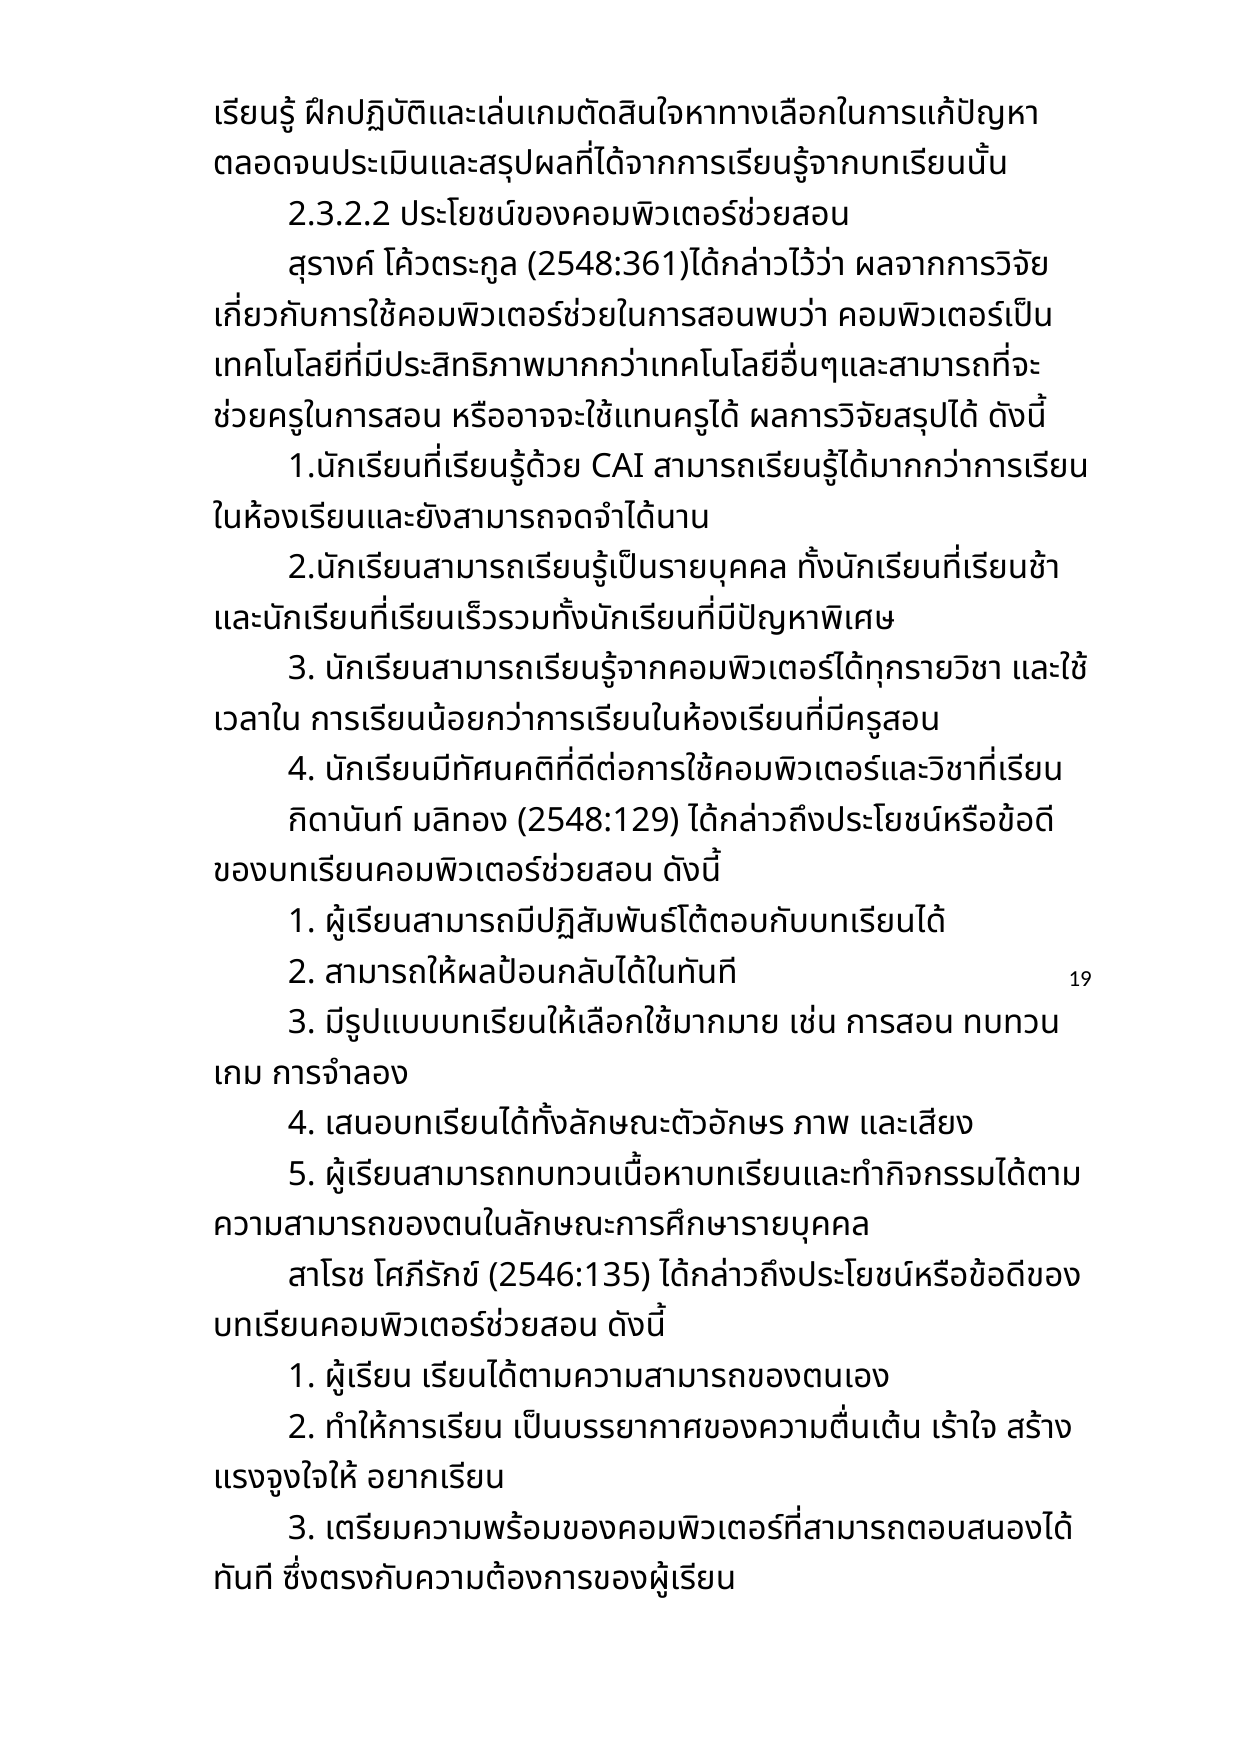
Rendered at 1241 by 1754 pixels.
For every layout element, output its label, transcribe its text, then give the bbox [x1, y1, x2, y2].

text 3. นักเรียนสามารถเรียนรู้จากคอมพิวเตอร์ได้ทุกรายวิชา และใช้เวลาใน การเรียนน้อยกว่าการเรียนในห้องเรียนที่มีครูสอน [213, 644, 1090, 745]
text สาโรช โศภีรักข์ (2546:135) ได้กล่าวถึงประโยชน์หรือข้อดีของบทเรียนคอมพิวเตอร์ช่วยสอน ดังนี้ [213, 1251, 1090, 1352]
text 2.3.2.2 ประโยชน์ของคอมพิวเตอร์ช่วยสอน [213, 189, 1090, 240]
text 2. สามารถให้ผลป้อนกลับได้ในทันที [213, 947, 1090, 998]
text สุรางค์ โค้วตระกูล (2548:361)ได้กล่าวไว้ว่า ผลจากการวิจัยเกี่ยวกับการใช้คอมพิวเตอร์ช่วยในการสอนพบว่า คอมพิวเตอร์เป็นเทคโนโลยีที่มีประสิทธิภาพมากกว่าเทคโนโลยีอื่นๆและสามารถที่จะช่วยครูในการสอน หรืออาจจะใช้แทนครูได้ ผลการวิจัยสรุปได้ ดังนี้ [213, 240, 1090, 442]
text 3. เตรียมความพร้อมของคอมพิวเตอร์ที่สามารถตอบสนองได้ทันที ซึ่งตรงกับความต้องการของผู้เรียน [213, 1503, 1090, 1604]
text 1. ผู้เรียนสามารถมีปฏิสัมพันธ์โต้ตอบกับบทเรียนได้ [213, 897, 1090, 947]
text 2.นักเรียนสามารถเรียนรู้เป็นรายบุคคล ทั้งนักเรียนที่เรียนช้าและนักเรียนที่เรียนเร็วรวมทั้งนักเรียนที่มีปัญหาพิเศษ [213, 543, 1090, 644]
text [213, 89, 1090, 189]
text 4. นักเรียนมีทัศนคติที่ดีต่อการใช้คอมพิวเตอร์และวิชาที่เรียน [213, 745, 1090, 796]
text 5. ผู้เรียนสามารถทบทวนเนื้อหาบทเรียนและทำกิจกรรมได้ตามความสามารถของตนในลักษณะการศึกษารายบุคคล [213, 1150, 1090, 1251]
text 3. มีรูปแบบบทเรียนให้เลือกใช้มากมาย เช่น การสอน ทบทวน เกม การจําลอง [213, 998, 1090, 1099]
text 2. ทำให้การเรียน เป็นบรรยากาศของความตื่นเต้น เร้าใจ สร้างแรงจูงใจให้ อยากเรียน [213, 1402, 1090, 1503]
text 4. เสนอบทเรียนได้ทั้งลักษณะตัวอักษร ภาพ และเสียง [213, 1099, 1090, 1150]
text 1.นักเรียนที่เรียนรู้ด้วย CAI สามารถเรียนรู้ได้มากกว่าการเรียนในห้องเรียนและยังสามารถจดจำได้นาน [213, 442, 1090, 543]
text กิดานันท์ มลิทอง (2548:129) ได้กล่าวถึงประโยชน์หรือข้อดีของบทเรียนคอมพิวเตอร์ช่วยสอน ดังนี้ [213, 796, 1090, 897]
text 1. ผู้เรียน เรียนได้ตามความสามารถของตนเอง [213, 1352, 1090, 1402]
